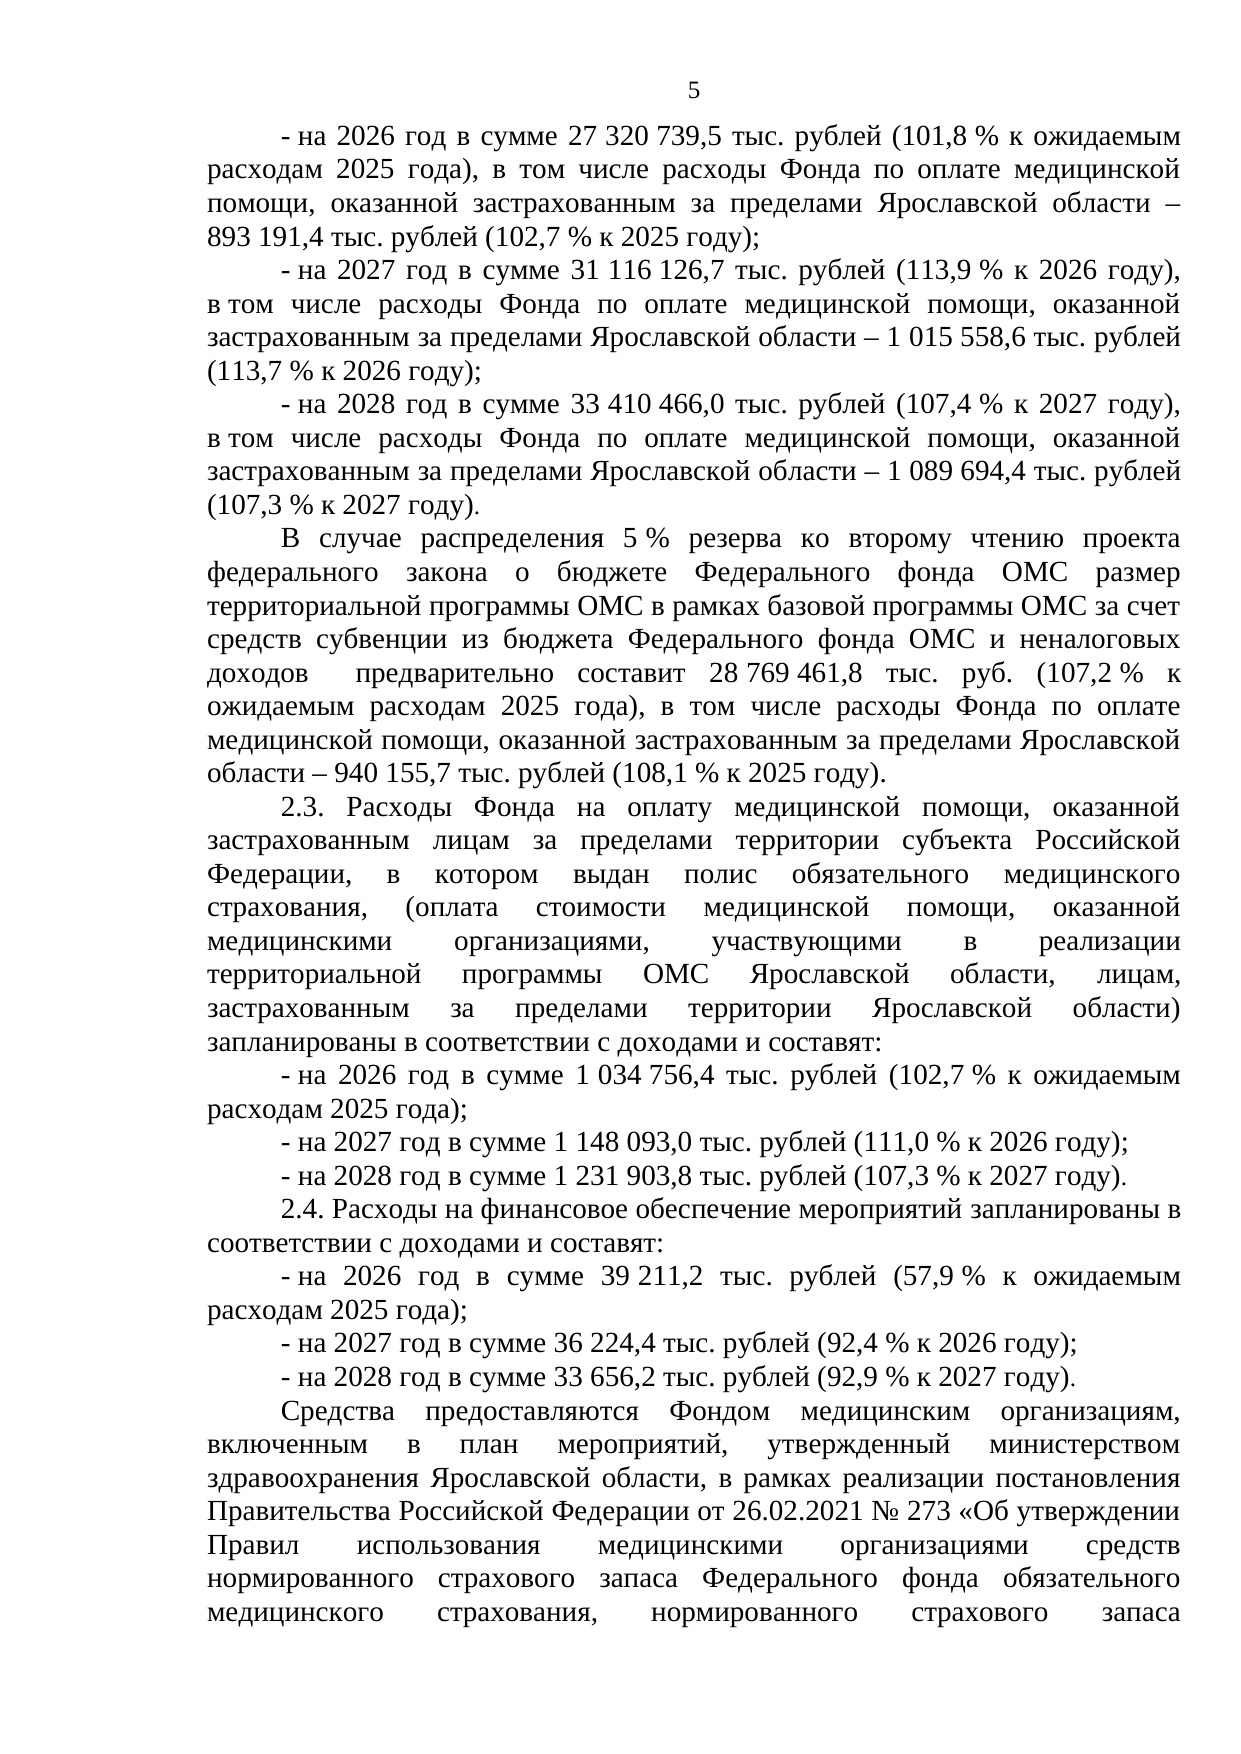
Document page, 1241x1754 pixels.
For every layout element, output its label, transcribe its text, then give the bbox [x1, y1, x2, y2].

text 2.3. Расходы Фонда на оплату медицинской помощи, оказанной застрахованным лицам за пределами территории субъекта Российской Федерации, в котором выдан полис обязательного медицинского страхования, (оплата стоимости медицинской помощи, оказанной медицинскими организациями, участвующими в реализации территориальной программы ОМС Ярославской области, лицам, застрахованным за пределами территории Ярославской области) запланированы в соответствии с доходами и составят: [207, 789, 1181, 1057]
text 2.4. Расходы на финансовое обеспечение мероприятий запланированы в соответствии с доходами и составят: [207, 1191, 1181, 1258]
text - на 2026 год в сумме 27 320 739,5 тыс. рублей (101,8 % к ожидаемым расходам 2025 года), в том числе расходы Фонда по оплате медицинской помощи, оказанной застрахованным за пределами Ярославской области – 893 191,4 тыс. рублей (102,7 % к 2025 году); [207, 118, 1181, 252]
text - на 2027 год в сумме 36 224,4 тыс. рублей (92,4 % к 2026 году); [207, 1326, 1181, 1359]
text - на 2026 год в сумме 1 034 756,4 тыс. рублей (102,7 % к ожидаемым расходам 2025 года); [207, 1057, 1181, 1124]
text - на 2026 год в сумме 39 211,2 тыс. рублей (57,9 % к ожидаемым расходам 2025 года); [207, 1258, 1181, 1326]
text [207, 1393, 1181, 1627]
text - на 2028 год в сумме 33 656,2 тыс. рублей (92,9 % к 2027 году). [207, 1359, 1181, 1393]
text - на 2027 год в сумме 31 116 126,7 тыс. рублей (113,9 % к 2026 году), в том числе расходы Фонда по оплате медицинской помощи, оказанной застрахованным за пределами Ярославской области – 1 015 558,6 тыс. рублей (113,7 % к 2026 году); [207, 252, 1181, 386]
text - на 2028 год в сумме 1 231 903,8 тыс. рублей (107,3 % к 2027 году). [207, 1158, 1181, 1191]
text - на 2027 год в сумме 1 148 093,0 тыс. рублей (111,0 % к 2026 году); [207, 1124, 1181, 1158]
text - на 2028 год в сумме 33 410 466,0 тыс. рублей (107,4 % к 2027 году), в том числе расходы Фонда по оплате медицинской помощи, оказанной застрахованным за пределами Ярославской области – 1 089 694,4 тыс. рублей (107,3 % к 2027 году). [207, 386, 1181, 521]
text В случае распределения 5 % резерва ко второму чтению проекта федерального закона о бюджете Федерального фонда ОМС размер территориальной программы ОМС в рамках базовой программы ОМС за счет средств субвенции из бюджета Федерального фонда ОМС и неналоговых доходов предварительно составит 28 769 461,8 тыс. руб. (107,2 % к ожидаемым расходам 2025 года), в том числе расходы Фонда по оплате медицинской помощи, оказанной застрахованным за пределами Ярославской области – 940 155,7 тыс. рублей (108,1 % к 2025 году). [207, 521, 1181, 789]
